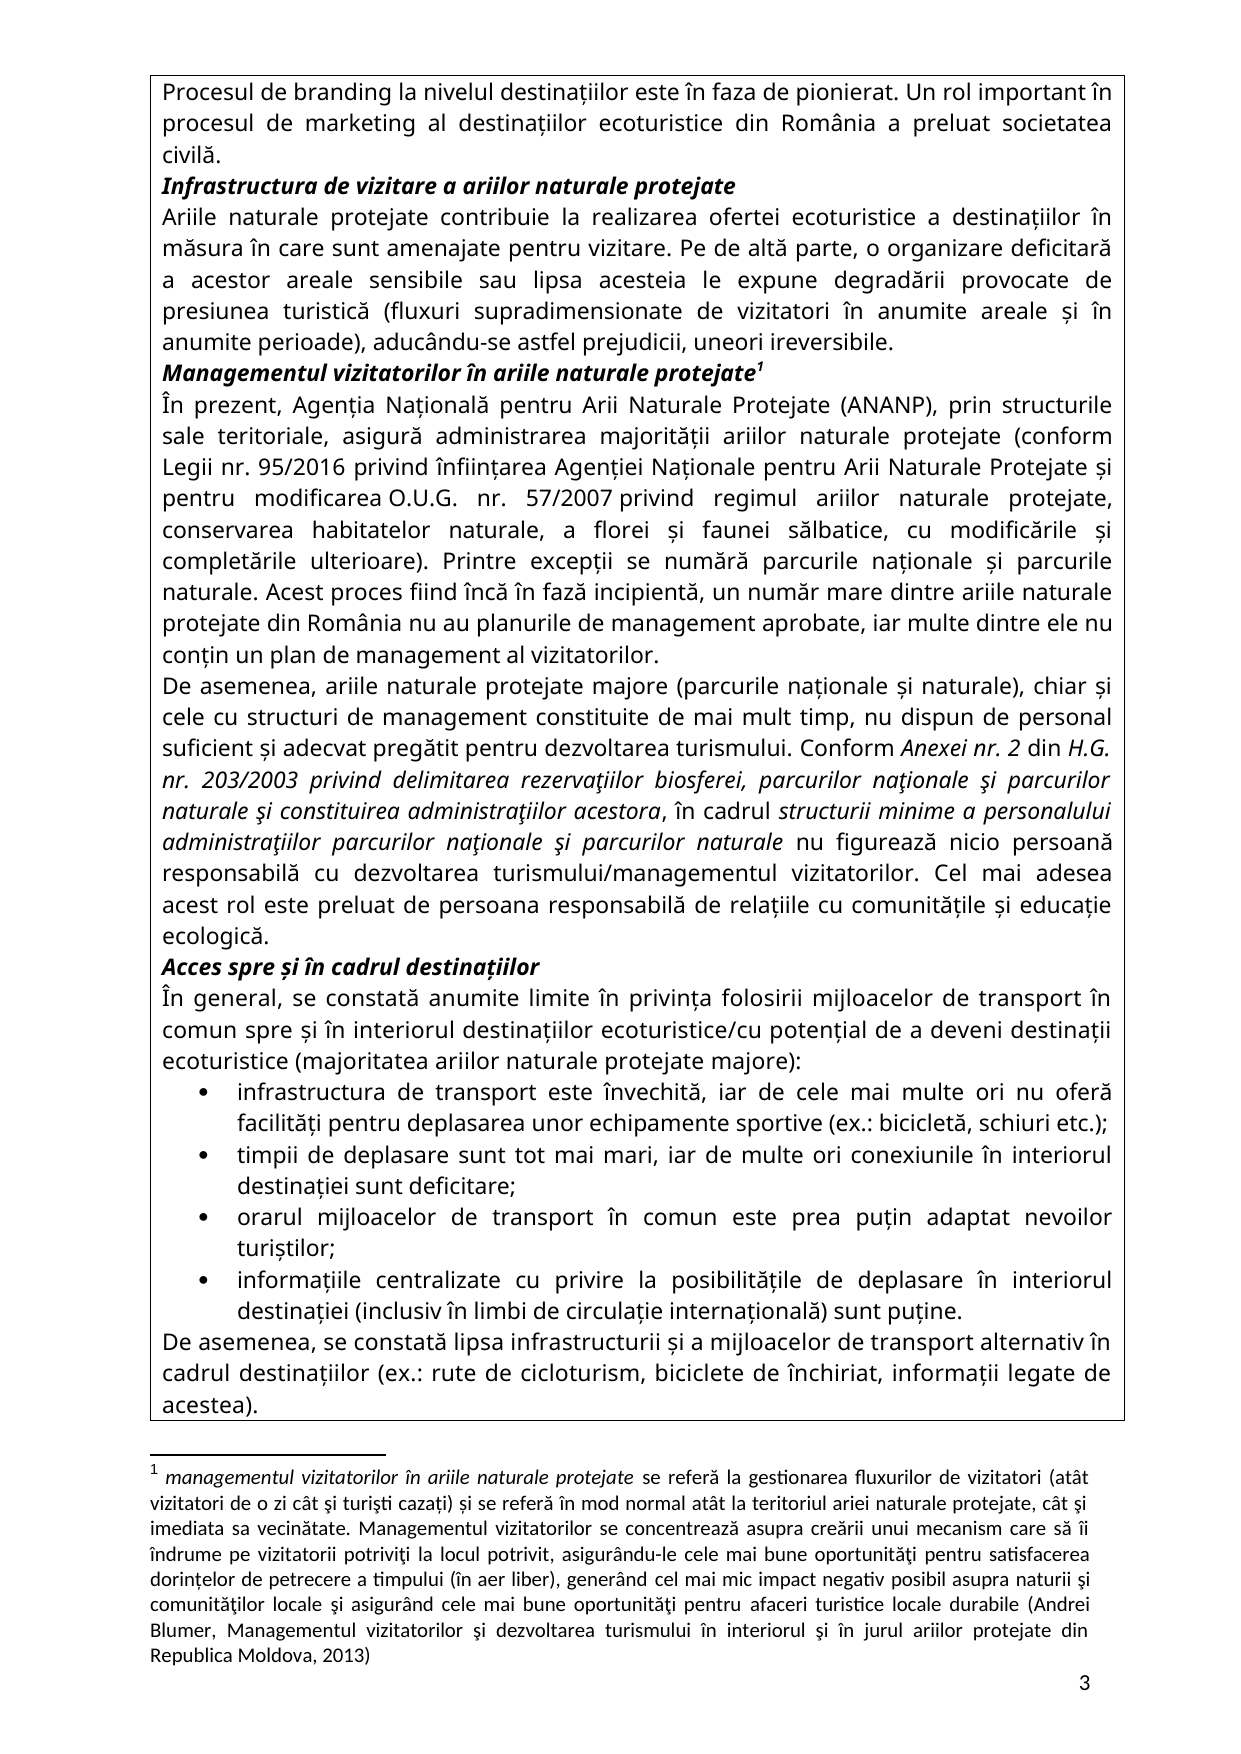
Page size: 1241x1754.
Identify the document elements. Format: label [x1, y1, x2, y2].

table_cell [151, 76, 1124, 1420]
